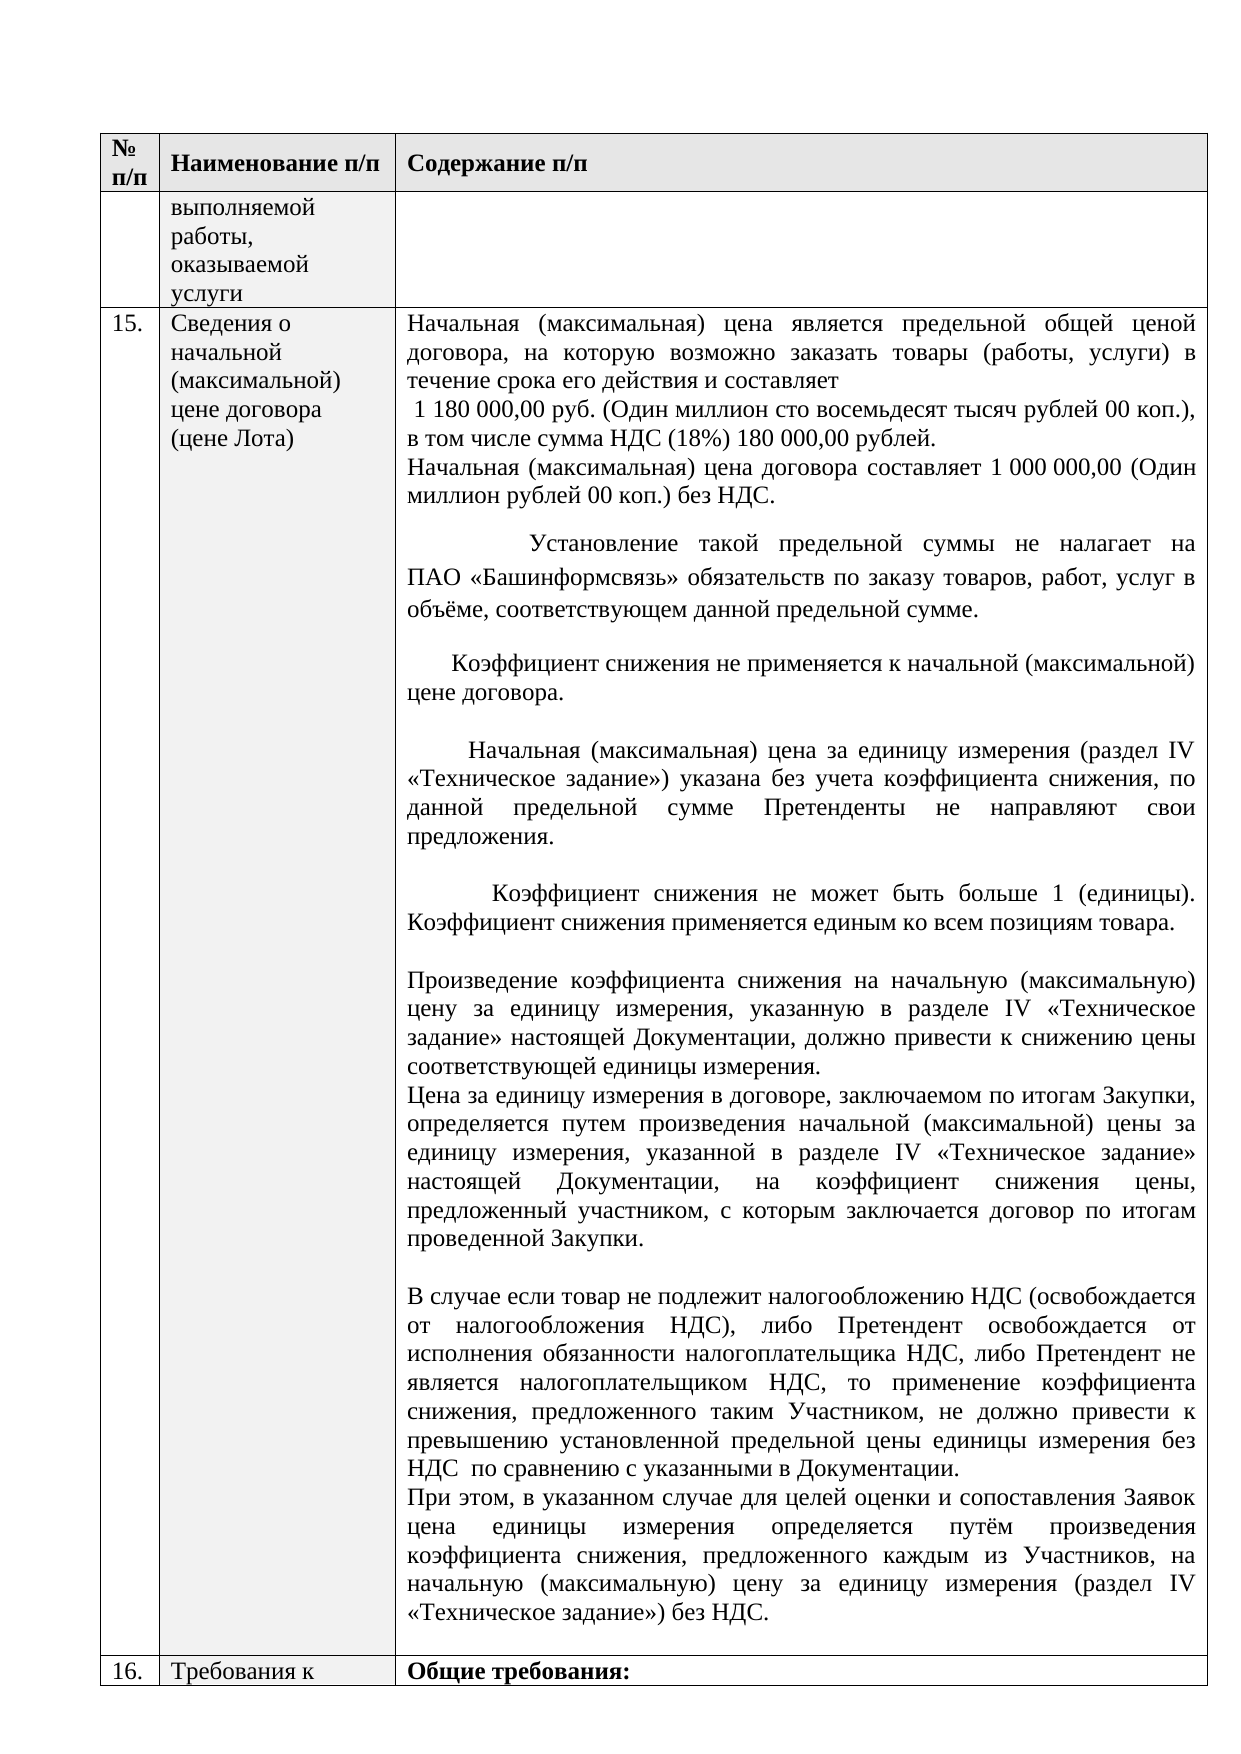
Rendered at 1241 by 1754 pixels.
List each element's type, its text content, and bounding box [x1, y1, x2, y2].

table_header Наименование п/п [160, 134, 395, 191]
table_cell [160, 1656, 395, 1684]
table_cell Сведения о начальной (максимальной) цене договора (цене Лота) [160, 308, 395, 1655]
table_header Содержание п/п [396, 134, 1207, 191]
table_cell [396, 192, 1207, 307]
table_cell Начальная (максимальная) цена является предельной общей ценой договора, на которую возможно заказать товары (работы, услуги) в течение срока его действия и составляет 1 180 000,00 руб. (Один миллион сто восемьдесят тысяч рублей 00 коп.), в том числе сумма НДС (18%) 180 000,00 рублей. Начальная (максимальная) цена договора составляет 1 000 000,00 (Один миллион рублей 00 коп.) без НДС. Установление такой предельной суммы не налагает на ПАО «Башинформсвязь» обязательств по заказу товаров, работ, услуг в объёме, соответствующем данной предельной сумме. Коэффициент снижения не применяется к начальной (максимальной) цене договора. Начальная (максимальная) цена за единицу измерения (раздел IV «Техническое задание») указана без учета коэффициента снижения, по данной предельной сумме Претенденты не направляют свои предложения. Коэффициент снижения не может быть больше 1 (единицы). Коэффициент снижения применяется единым ко всем позициям товара. Произведение коэффициента снижения на начальную (максимальную) цену за единицу измерения, указанную в разделе IV «Техническое задание» настоящей Документации, должно привести к снижению цены соответствующей единицы измерения. Цена за единицу измерения в договоре, заключаемом по итогам Закупки, определяется путем произведения начальной (максимальной) цены за единицу измерения, указанной в разделе IV «Техническое задание» настоящей Документации, на коэффициент снижения цены, предложенный участником, с которым заключается договор по итогам проведенной Закупки. В случае если товар не подлежит налогообложению НДС (освобождается от налогообложения НДС), либо Претендент освобождается от исполнения обязанности налогоплательщика НДС, либо Претендент не является налогоплательщиком НДС, то применение коэффициента снижения, предложенного таким Участником, не должно привести к превышению установленной предельной цены единицы измерения без НДС по сравнению с указанными в Документации. При этом, в указанном случае для целей оценки и сопоставления Заявок цена единицы измерения определяется путём произведения коэффициента снижения, предложенного каждым из Участников, на начальную (максимальную) цену за единицу измерения (раздел IV «Техническое задание») без НДС. [396, 308, 1207, 1655]
table_cell [101, 308, 159, 1655]
table_cell [101, 192, 159, 307]
table_header № п/п [101, 134, 159, 191]
table_cell [101, 1656, 159, 1684]
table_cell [160, 192, 395, 307]
